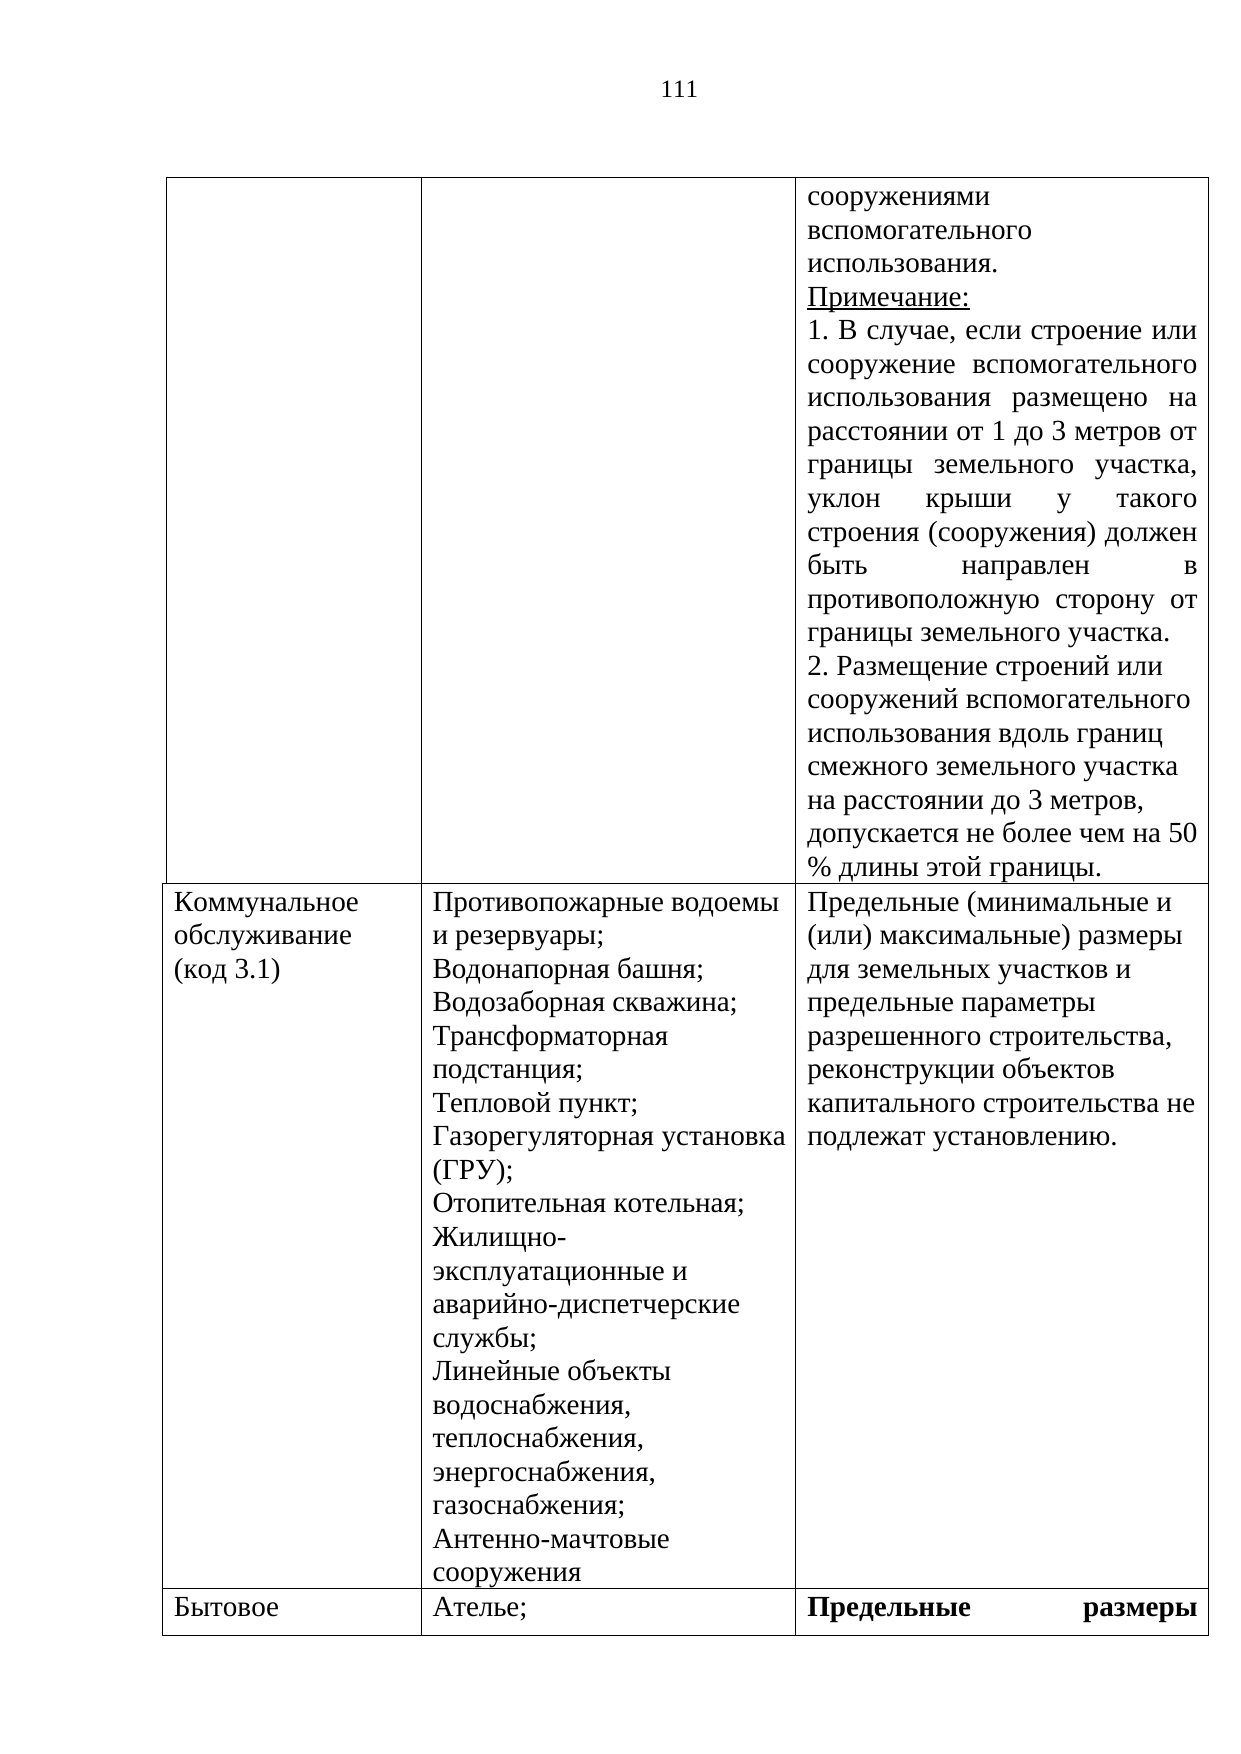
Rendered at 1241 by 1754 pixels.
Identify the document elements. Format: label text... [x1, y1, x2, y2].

table_cell Коммунальное обслуживание (код 3.1) [163, 884, 421, 1588]
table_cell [422, 1589, 795, 1635]
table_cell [167, 178, 421, 883]
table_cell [163, 1589, 421, 1635]
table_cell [796, 178, 1208, 883]
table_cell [422, 178, 795, 883]
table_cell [796, 1589, 1208, 1635]
table_cell Предельные (минимальные и (или) максимальные) размеры для земельных участков и предельные параметры разрешенного строительства, реконструкции объектов капитального строительства не подлежат установлению. [796, 884, 1208, 1588]
